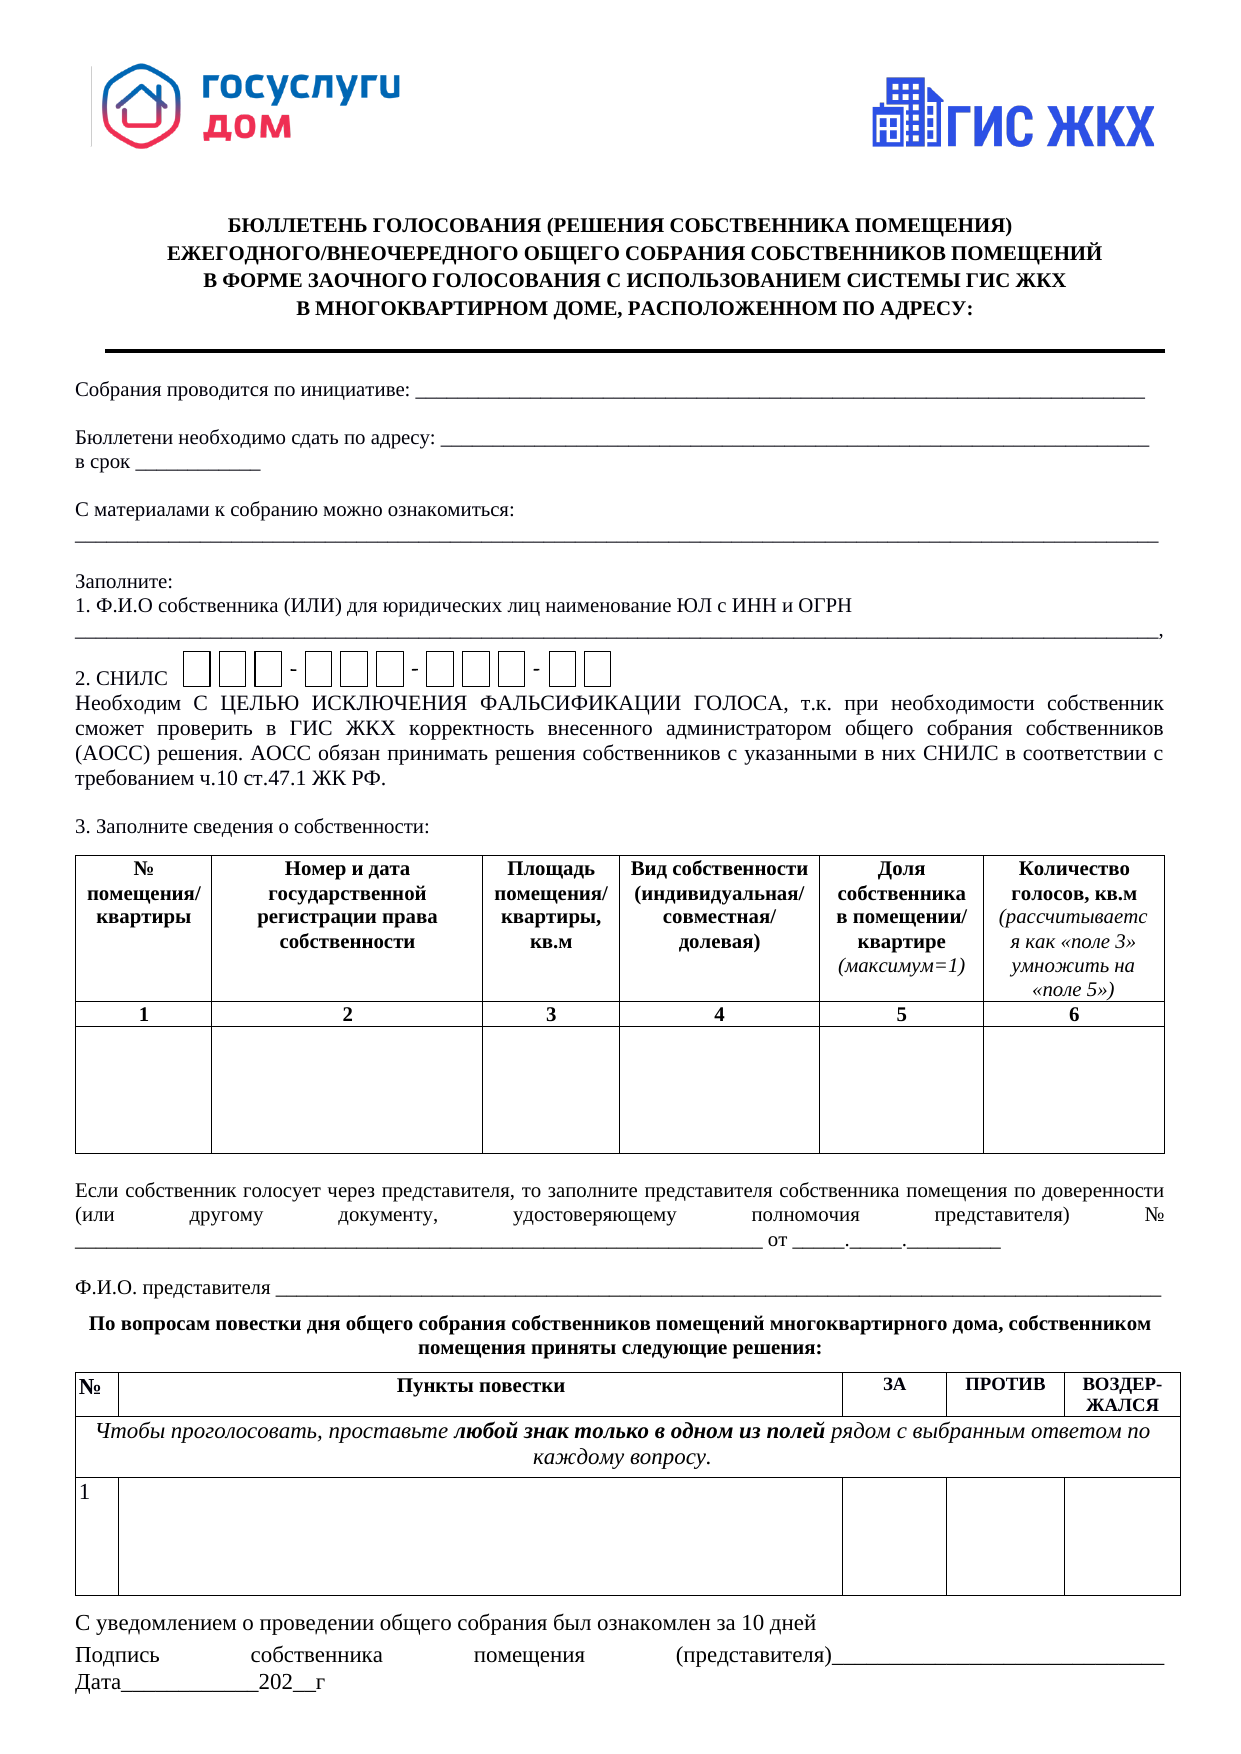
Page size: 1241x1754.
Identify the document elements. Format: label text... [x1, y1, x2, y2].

text В МНОГОКВАРТИРНОМ ДОМЕ, РАСПОЛОЖЕННОМ ПО АДРЕСУ: [104, 296, 1165, 320]
text 1. Ф.И.О собственника (ИЛИ) для юридических лиц наименование ЮЛ с ИНН и ОГРН [75, 593, 1165, 617]
text Собрания проводится по инициативе: ______________________________________________________________________ [75, 377, 1165, 401]
table_cell [483, 1027, 619, 1153]
table_cell 5 [820, 1002, 983, 1026]
table_cell 2 [212, 1002, 482, 1026]
table_cell 4 [620, 1002, 819, 1026]
table_header ЗА [843, 1373, 946, 1416]
text Бюллетени необходимо сдать по адресу: ____________________________________________________________________ [75, 425, 1165, 449]
table_cell 6 [984, 1002, 1164, 1026]
text С материалами к собранию можно ознакомиться: ________________________________________________________________________________________________________ [75, 497, 1165, 545]
table_header Пункты повестки [119, 1373, 842, 1416]
table_header Вид собственности (индивидуальная/ совместная/ долевая) [620, 856, 819, 1001]
table_cell [843, 1478, 946, 1595]
text Необходим С ЦЕЛЬЮ ИСКЛЮЧЕНИЯ ФАЛЬСИФИКАЦИИ ГОЛОСА, т.к. при необходимости собственник сможет проверить в ГИС ЖКХ корректность внесенного администратором общего собрания собственников (АОСС) решения. АОСС обязан принимать решения собственников с указанными в них СНИЛС в соответствии с требованием ч.10 ст.47.1 ЖК РФ. [75, 689, 1165, 790]
text в срок ____________ [75, 449, 1165, 473]
text По вопросам повестки дня общего собрания собственников помещений многоквартирного дома, собственником помещения приняты следующие решения: [75, 1311, 1165, 1359]
text Заполните: [75, 569, 1165, 593]
table_header Площадь помещения/ квартиры, кв.м [483, 856, 619, 1001]
table_cell [947, 1478, 1064, 1595]
text Ф.И.О. представителя _____________________________________________________________________________________ [75, 1274, 1165, 1299]
text БЮЛЛЕТЕНЬ ГОЛОСОВАНИЯ (РЕШЕНИЯ СОБСТВЕННИКА ПОМЕЩЕНИЯ) [75, 213, 1165, 237]
table_header Количество голосов, кв.м (рассчитывается как «поле 3» умножить на «поле 5») [984, 856, 1164, 1001]
table_cell Чтобы проголосовать, проставьте любой знак только в одном из полей рядом с выбранным ответом по каждому вопросу. [76, 1417, 1180, 1477]
picture [90, 63, 400, 149]
table_cell 1 [76, 1002, 211, 1026]
table_cell 1 [76, 1478, 118, 1595]
table_cell [984, 1027, 1164, 1153]
table_cell [119, 1478, 842, 1595]
table_header № [76, 1373, 118, 1416]
table_cell [820, 1027, 983, 1153]
picture [872, 77, 1155, 149]
text 3. Заполните сведения о собственности: [75, 814, 1165, 838]
table_header ПРОТИВ [947, 1373, 1064, 1416]
table_header № помещения/ квартиры [76, 856, 211, 1001]
text В ФОРМЕ ЗАОЧНОГО ГОЛОСОВАНИЯ С ИСПОЛЬЗОВАНИЕМ СИСТЕМЫ ГИС ЖКХ [104, 268, 1165, 292]
table_cell [76, 1027, 211, 1153]
table_cell 3 [483, 1002, 619, 1026]
table_cell [620, 1027, 819, 1153]
table_header Доля собственника в помещении/ квартире (максимум=1) [820, 856, 983, 1001]
text Если собственник голосует через представителя, то заполните представителя собственника помещения по доверенности (или другому документу, удостоверяющему полномочия представителя) № __________________________________________________________________ от _____._____._________ [75, 1178, 1165, 1251]
table_cell [1065, 1478, 1180, 1595]
text ________________________________________________________________________________________________________, [75, 617, 1165, 641]
text ЕЖЕГОДНОГО/ВНЕОЧЕРЕДНОГО ОБЩЕГО СОБРАНИЯ СОБСТВЕННИКОВ ПОМЕЩЕНИЙ [104, 241, 1165, 265]
table_cell [212, 1027, 482, 1153]
table_header Номер и дата государственной регистрации права собственности [212, 856, 482, 1001]
table_header ВОЗДЕР-ЖАЛСЯ [1065, 1373, 1180, 1416]
text 2. СНИЛС [75, 666, 1165, 689]
